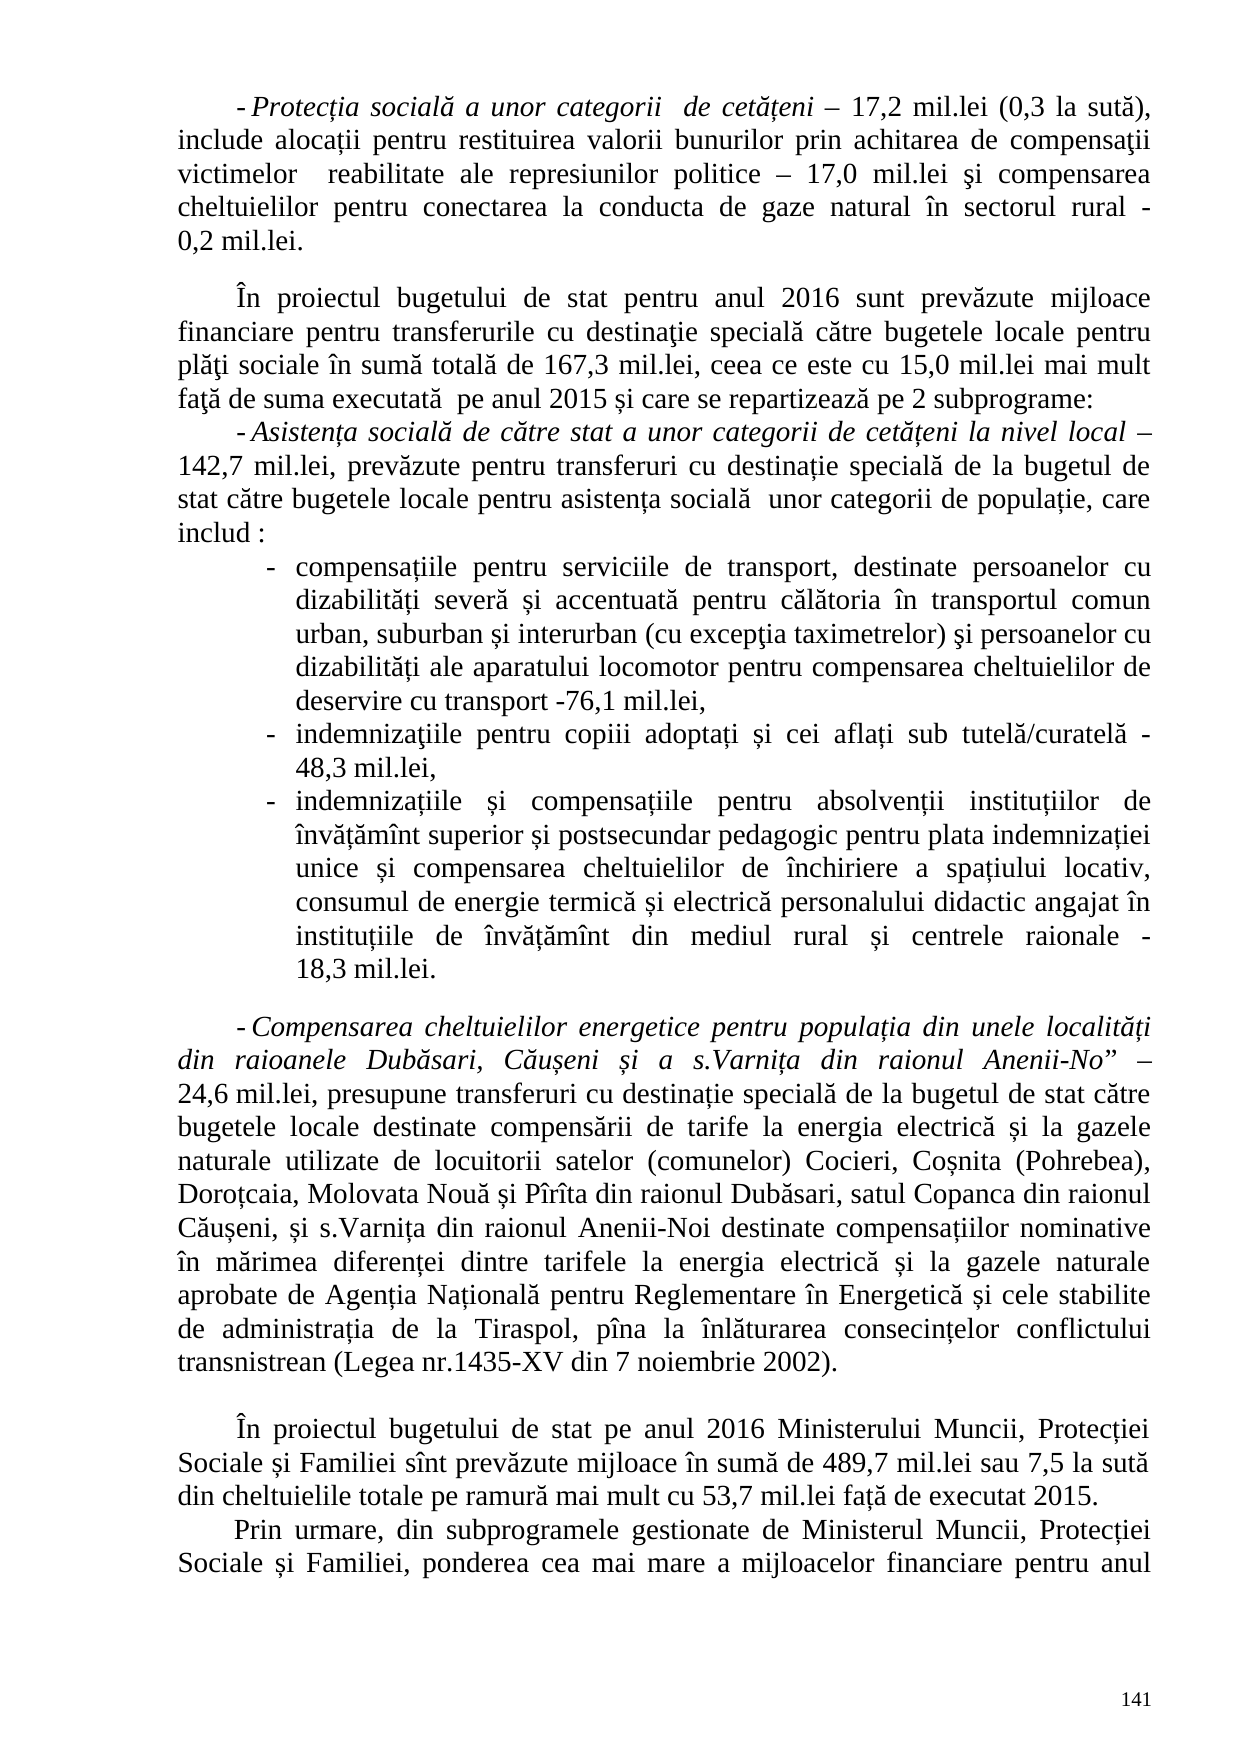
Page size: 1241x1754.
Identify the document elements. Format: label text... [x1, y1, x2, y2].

list Protecția socială a unor categorii de cetățeni – 17,2 mil.lei (0,3 la sută), include alocații pentru restituirea valorii bunurilor prin achitarea de compensaţii victimelor reabilitate ale represiunilor politice – 17,0 mil.lei şi compensarea cheltuielilor pentru conectarea la conducta de gaze natural în sectorul rural - 0,2 mil.lei. [177, 89, 1152, 256]
text În proiectul bugetului de stat pe anul 2016 Ministerului Muncii, Protecției Sociale și Familiei sînt prevăzute mijloace în sumă de 489,7 mil.lei sau 7,5 la sută din cheltuielile totale pe ramură mai mult cu 53,7 mil.lei față de executat 2015. [177, 1411, 1151, 1512]
list indemnizaţiile pentru copiii adoptați și cei aflați sub tutelă/curatelă - 48,3 mil.lei, [266, 716, 1152, 783]
list Compensarea cheltuielilor energetice pentru populația din unele localități din raioanele Dubăsari, Căușeni și a s.Varnița din raionul Anenii-No” – 24,6 mil.lei, presupune transferuri cu destinație specială de la bugetul de stat către bugetele locale destinate compensării de tarife la energia electrică și la gazele naturale utilizate de locuitorii satelor (comunelor) Cocieri, Coșnita (Pohrebea), Doroțcaia, Molovata Nouă și Pîrîta din raionul Dubăsari, satul Copanca din raionul Căușeni, și s.Varnița din raionul Anenii-Noi destinate compensațiilor nominative în mărimea diferenței dintre tarifele la energia electrică și la gazele naturale aprobate de Agenția Națională pentru Reglementare în Energetică și cele stabilite de administrația de la Tiraspol, pîna la înlăturarea consecințelor conflictului transnistrean (Legea nr.1435-XV din 7 noiembrie 2002). [177, 1009, 1152, 1378]
list indemnizațiile și compensațiile pentru absolvenții instituțiilor de învățămînt superior și postsecundar pedagogic pentru plata indemnizației unice și compensarea cheltuielilor de închiriere a spațiului locativ, consumul de energie termică și electrică personalului didactic angajat în instituțiile de învățămînt din mediul rural și centrele raionale -18,3 mil.lei. [266, 783, 1152, 985]
text În proiectul bugetului de stat pentru anul 2016 sunt prevăzute mijloace financiare pentru transferurile cu destinaţie specială către bugetele locale pentru plăţi sociale în sumă totală de 167,3 mil.lei, ceea ce este cu 15,0 mil.lei mai mult faţă de suma executată pe anul 2015 și care se repartizează pe 2 subprograme: [177, 280, 1152, 414]
list compensațiile pentru serviciile de transport, destinate persoanelor cu dizabilități severă și accentuată pentru călătoria în transportul comun urban, suburban și interurban (cu excepţia taximetrelor) şi persoanelor cu dizabilități ale aparatului locomotor pentru compensarea cheltuielilor de deservire cu transport -76,1 mil.lei, [266, 549, 1152, 716]
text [177, 1512, 1152, 1579]
list Asistența socială de către stat a unor categorii de cetățeni la nivel local – 142,7 mil.lei, prevăzute pentru transferuri cu destinație specială de la bugetul de stat către bugetele locale pentru asistența socială unor categorii de populație, care includ : [177, 414, 1152, 549]
